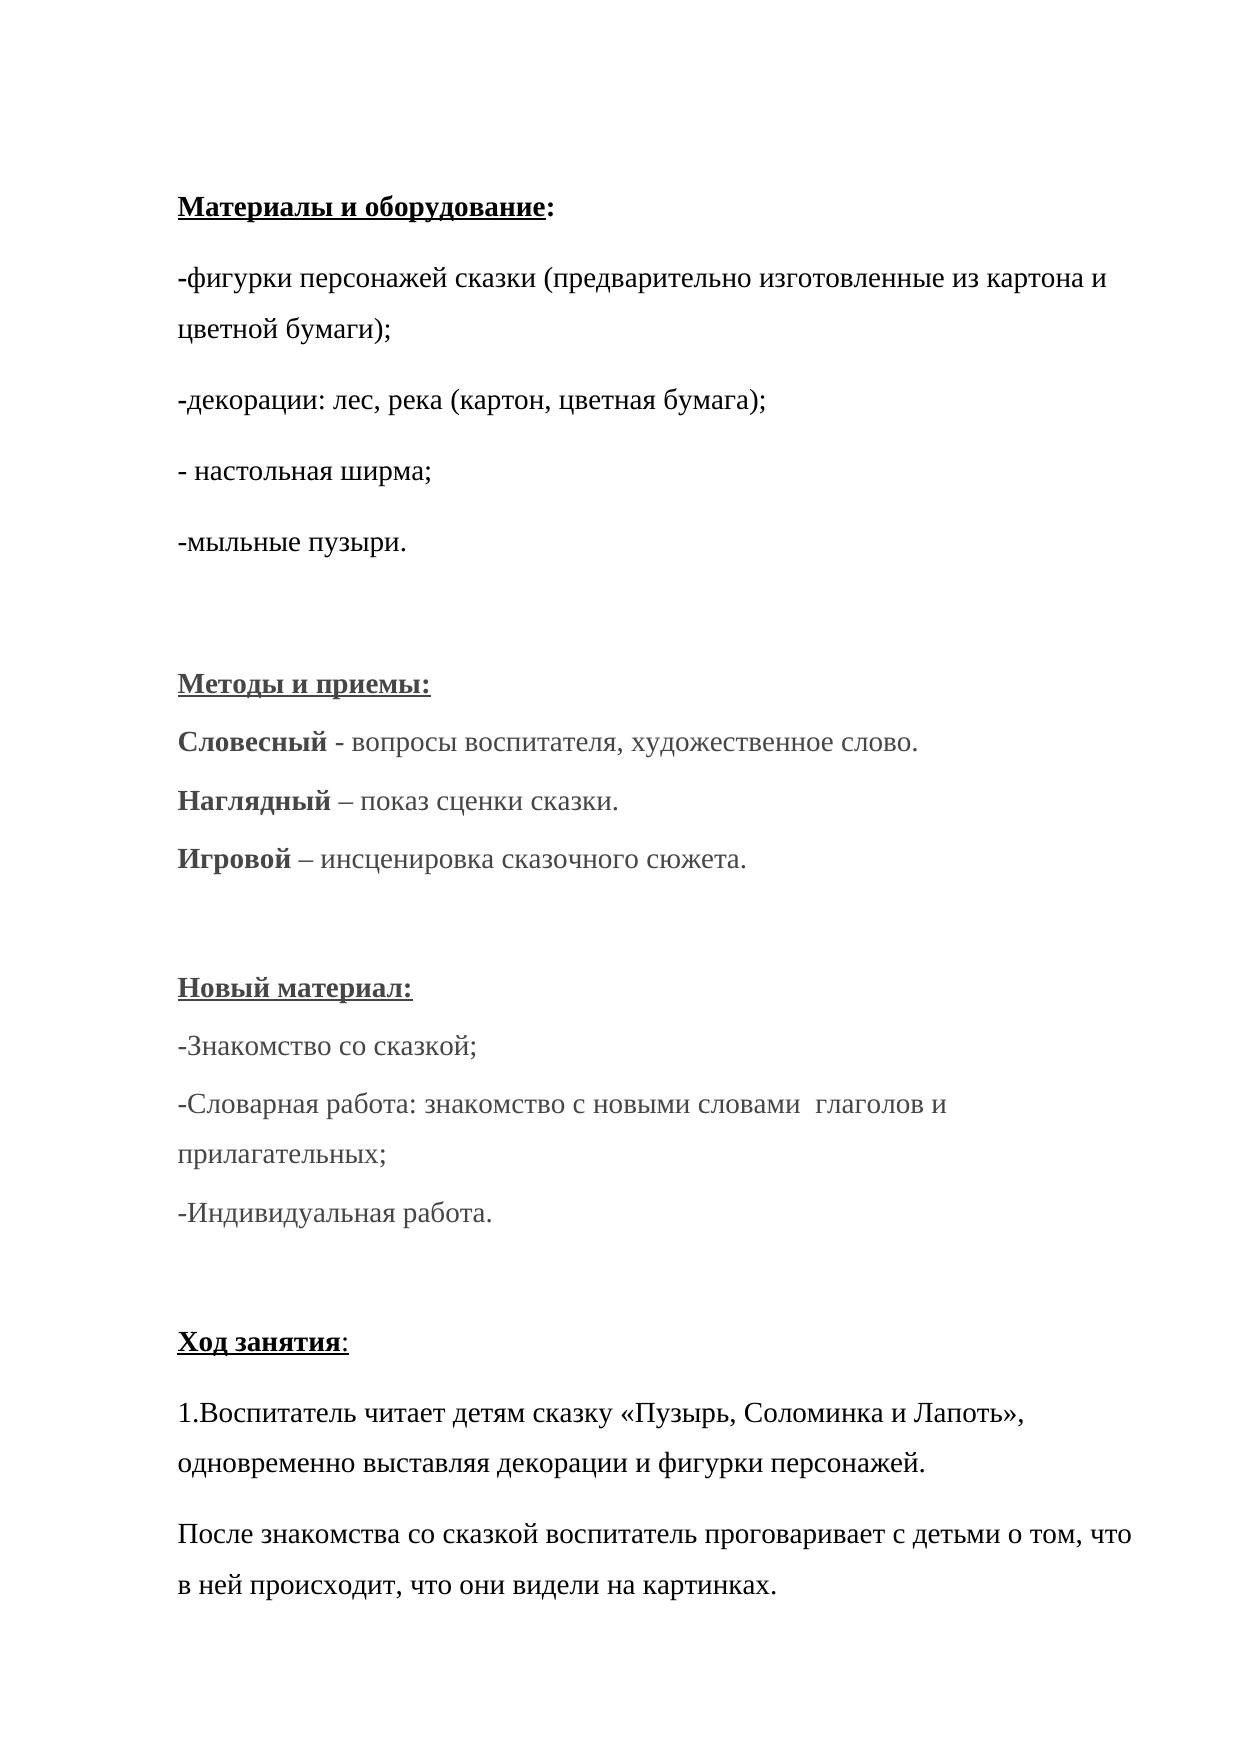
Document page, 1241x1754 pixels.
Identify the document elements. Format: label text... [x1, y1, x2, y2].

text -Словарная работа: знакомство с новыми словами глаголов и прилагательных; [177, 1086, 1152, 1170]
text -Знакомство со сказкой; [177, 1028, 1152, 1062]
text Ход занятия: [177, 1324, 1152, 1358]
text Материалы и оборудование: [177, 189, 1152, 223]
text -фигурки персонажей сказки (предварительно изготовленные из картона и цветной бумаги); [177, 260, 1152, 344]
text Игровой – инсценировка сказочного сюжета. [177, 841, 1152, 874]
text Методы и приемы: [177, 666, 1152, 700]
text Словесный - вопросы воспитателя, художественное слово. [177, 724, 1152, 758]
text - настольная ширма; [177, 453, 1152, 487]
text 1.Воспитатель читает детям сказку «Пузырь, Соломинка и Лапоть», одновременно выставляя декорации и фигурки персонажей. [177, 1395, 1152, 1479]
text -Индивидуальная работа. [177, 1195, 1152, 1228]
text -мыльные пузыри. [177, 524, 1152, 558]
text Наглядный – показ сценки сказки. [177, 783, 1152, 816]
text Новый материал: [177, 970, 1152, 1004]
text -декорации: лес, река (картон, цветная бумага); [177, 382, 1152, 415]
text После знакомства со сказкой воспитатель проговаривает с детьми о том, что в ней происходит, что они видели на картинках. [177, 1517, 1152, 1601]
